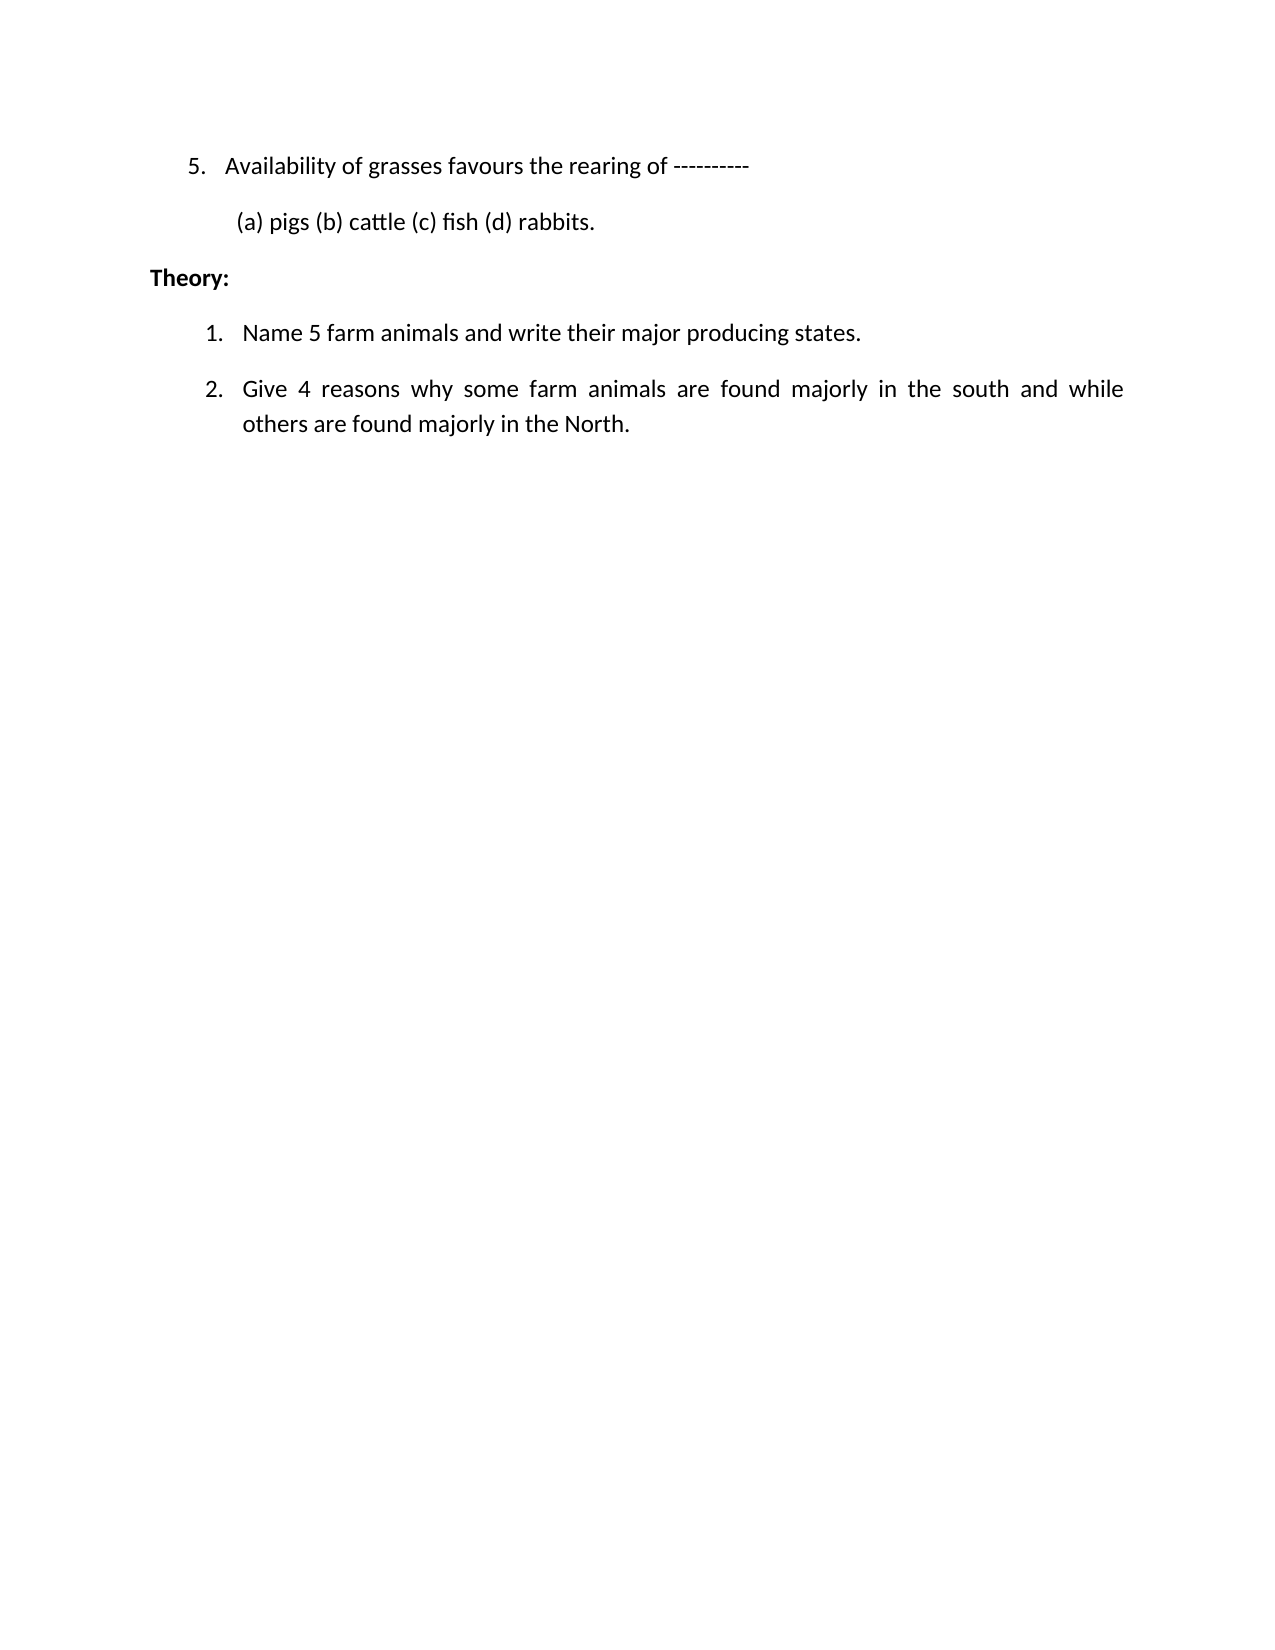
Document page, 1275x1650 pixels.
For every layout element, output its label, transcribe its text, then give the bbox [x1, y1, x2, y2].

text 5. Availability of grasses favours the rearing of ---------- [187, 150, 1125, 181]
text (a) pigs (b) cattle (c) fish (d) rabbits. [225, 206, 1125, 236]
text 1. Name 5 farm animals and write their major producing states. [205, 317, 1125, 348]
text Theory: [150, 262, 1125, 292]
text 2. Give 4 reasons why some farm animals are found majorly in the south and while others are found majorly in the North. [205, 373, 1125, 439]
